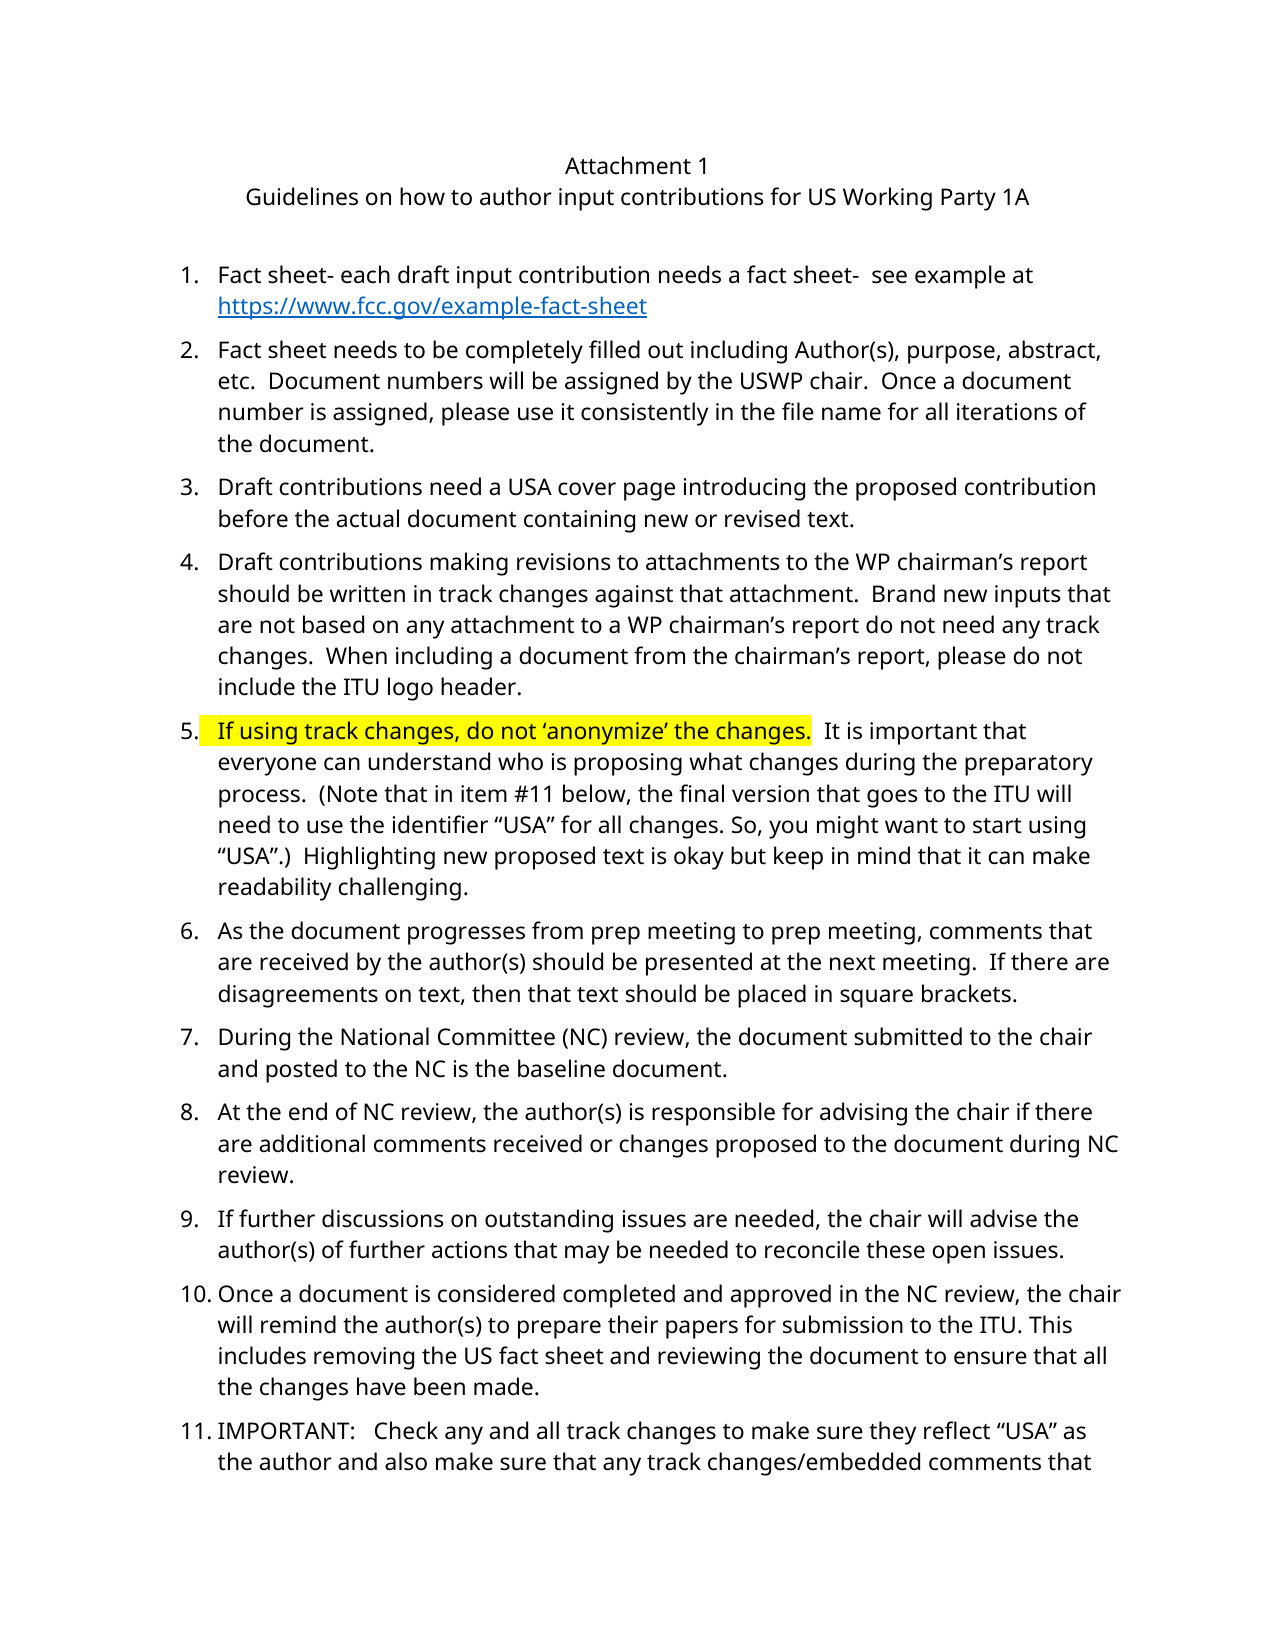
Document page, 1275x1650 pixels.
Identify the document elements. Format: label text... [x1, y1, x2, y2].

list Fact sheet needs to be completely filled out including Author(s), purpose, abstract, etc. Document numbers will be assigned by the USWP chair. Once a document number is assigned, please use it consistently in the file name for all iterations of the document. [180, 334, 1125, 459]
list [180, 1415, 1125, 1477]
list As the document progresses from prep meeting to prep meeting, comments that are received by the author(s) should be presented at the next meeting. If there are disagreements on text, then that text should be placed in square brackets. [180, 915, 1125, 1009]
list Draft contributions making revisions to attachments to the WP chairman’s report should be written in track changes against that attachment. Brand new inputs that are not based on any attachment to a WP chairman’s report do not need any track changes. When including a document from the chairman’s report, please do not include the ITU logo header. [180, 546, 1125, 702]
list Once a document is considered completed and approved in the NC review, the chair will remind the author(s) to prepare their papers for submission to the ITU. This includes removing the US fact sheet and reviewing the document to ensure that all the changes have been made. [180, 1277, 1125, 1402]
list Draft contributions need a USA cover page introducing the proposed contribution before the actual document containing new or revised text. [180, 471, 1125, 534]
list If further discussions on outstanding issues are needed, the chair will advise the author(s) of further actions that may be needed to reconcile these open issues. [180, 1202, 1125, 1265]
list During the National Committee (NC) review, the document submitted to the chair and posted to the NC is the baseline document. [180, 1021, 1125, 1084]
list Fact sheet- each draft input contribution needs a fact sheet- see example at https://www.fcc.gov/example-fact-sheet [180, 259, 1125, 321]
list At the end of NC review, the author(s) is responsible for advising the chair if there are additional comments received or changes proposed to the document during NC review. [180, 1096, 1125, 1190]
list If using track changes, do not ‘anonymize’ the changes. It is important that everyone can understand who is proposing what changes during the preparatory process. (Note that in item #11 below, the final version that goes to the ITU will need to use the identifier “USA” for all changes. So, you might want to start using “USA”.) Highlighting new proposed text is okay but keep in mind that it can make readability challenging. [180, 715, 1125, 902]
text Attachment 1 [150, 150, 1125, 181]
text Guidelines on how to author input contributions for US Working Party 1A [150, 181, 1125, 212]
